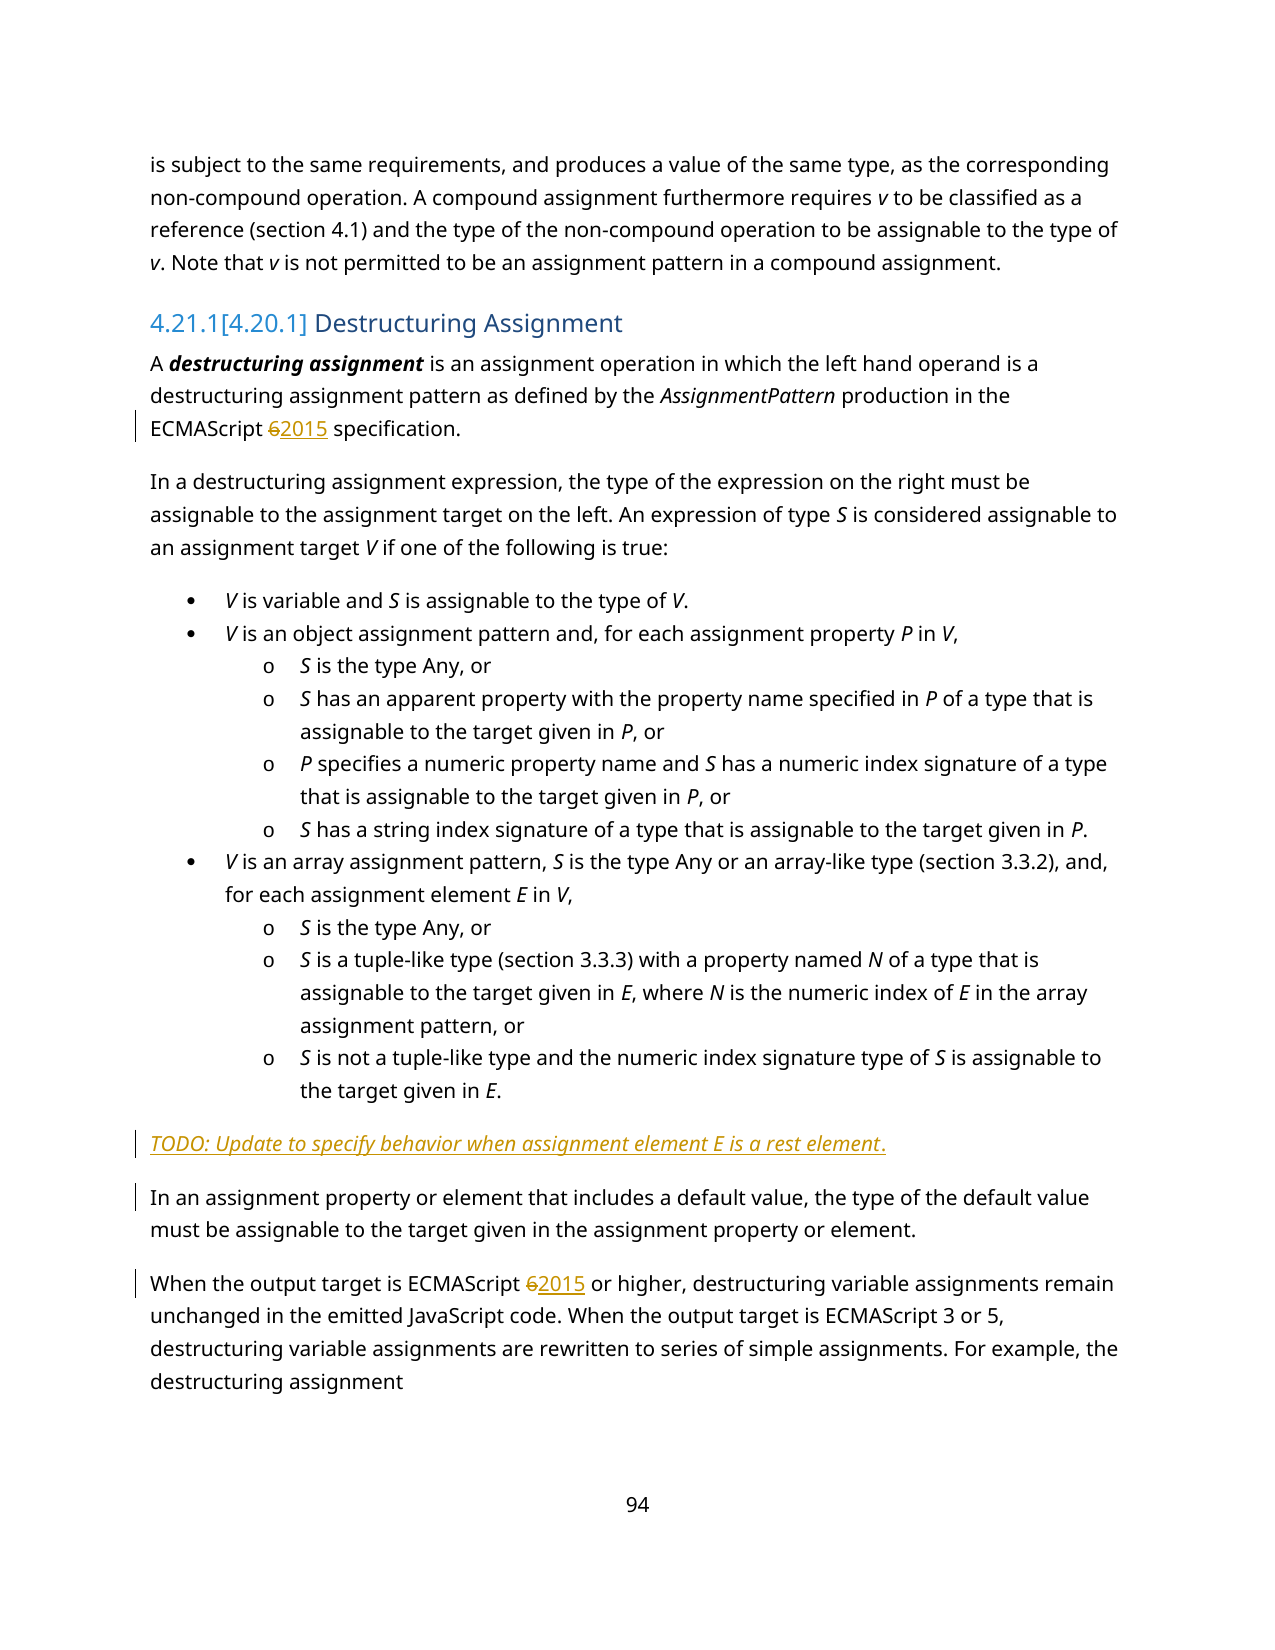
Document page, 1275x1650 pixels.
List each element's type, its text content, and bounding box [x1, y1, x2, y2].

list S is not a tuple-like type and the numeric index signature type of S is assignable to the target given in E. [262, 1043, 1125, 1104]
list V is an array assignment pattern, S is the type Any or an array-like type (section 3.3.2), and, for each assignment element E in V, [187, 847, 1125, 908]
text In a destructuring assignment expression, the type of the expression on the right must be assignable to the assignment target on the left. An expression of type S is considered assignable to an assignment target V if one of the following is true: [150, 467, 1125, 561]
list V is an object assignment pattern and, for each assignment property P in V, [187, 619, 1125, 647]
list P specifies a numeric property name and S has a numeric index signature of a type that is assignable to the target given in P, or [262, 749, 1125, 811]
list S is the type Any, or [262, 913, 1125, 941]
text is subject to the same requirements, and produces a value of the same type, as the corresponding non-compound operation. A compound assignment furthermore requires v to be classified as a reference (section 4.1) and the type of the non-compound operation to be assignable to the type of v. Note that v is not permitted to be an assignment pattern in a compound assignment. [150, 150, 1125, 276]
list S has a string index signature of a type that is assignable to the target given in P. [262, 815, 1125, 843]
list S has an apparent property with the property name specified in P of a type that is assignable to the target given in P, or [262, 684, 1125, 745]
text A destructuring assignment is an assignment operation in which the left hand operand is a destructuring assignment pattern as defined by the AssignmentPattern production in the ECMAScript specification. [150, 349, 1125, 442]
text When the output target is ECMAScript or higher, destructuring variable assignments remain unchanged in the emitted JavaScript code. When the output target is ECMAScript 3 or 5, destructuring variable assignments are rewritten to series of simple assignments. For example, the destructuring assignment [150, 1269, 1125, 1395]
subtitle Destructuring Assignment [150, 305, 1125, 339]
text In an assignment property or element that includes a default value, the type of the default value must be assignable to the target given in the assignment property or element. [150, 1183, 1125, 1244]
list V is variable and S is assignable to the type of V. [187, 586, 1125, 614]
list S is the type Any, or [262, 651, 1125, 680]
list S is a tuple-like type (section 3.3.3) with a property named N of a type that is assignable to the target given in E, where N is the numeric index of E in the array assignment pattern, or [262, 946, 1125, 1039]
